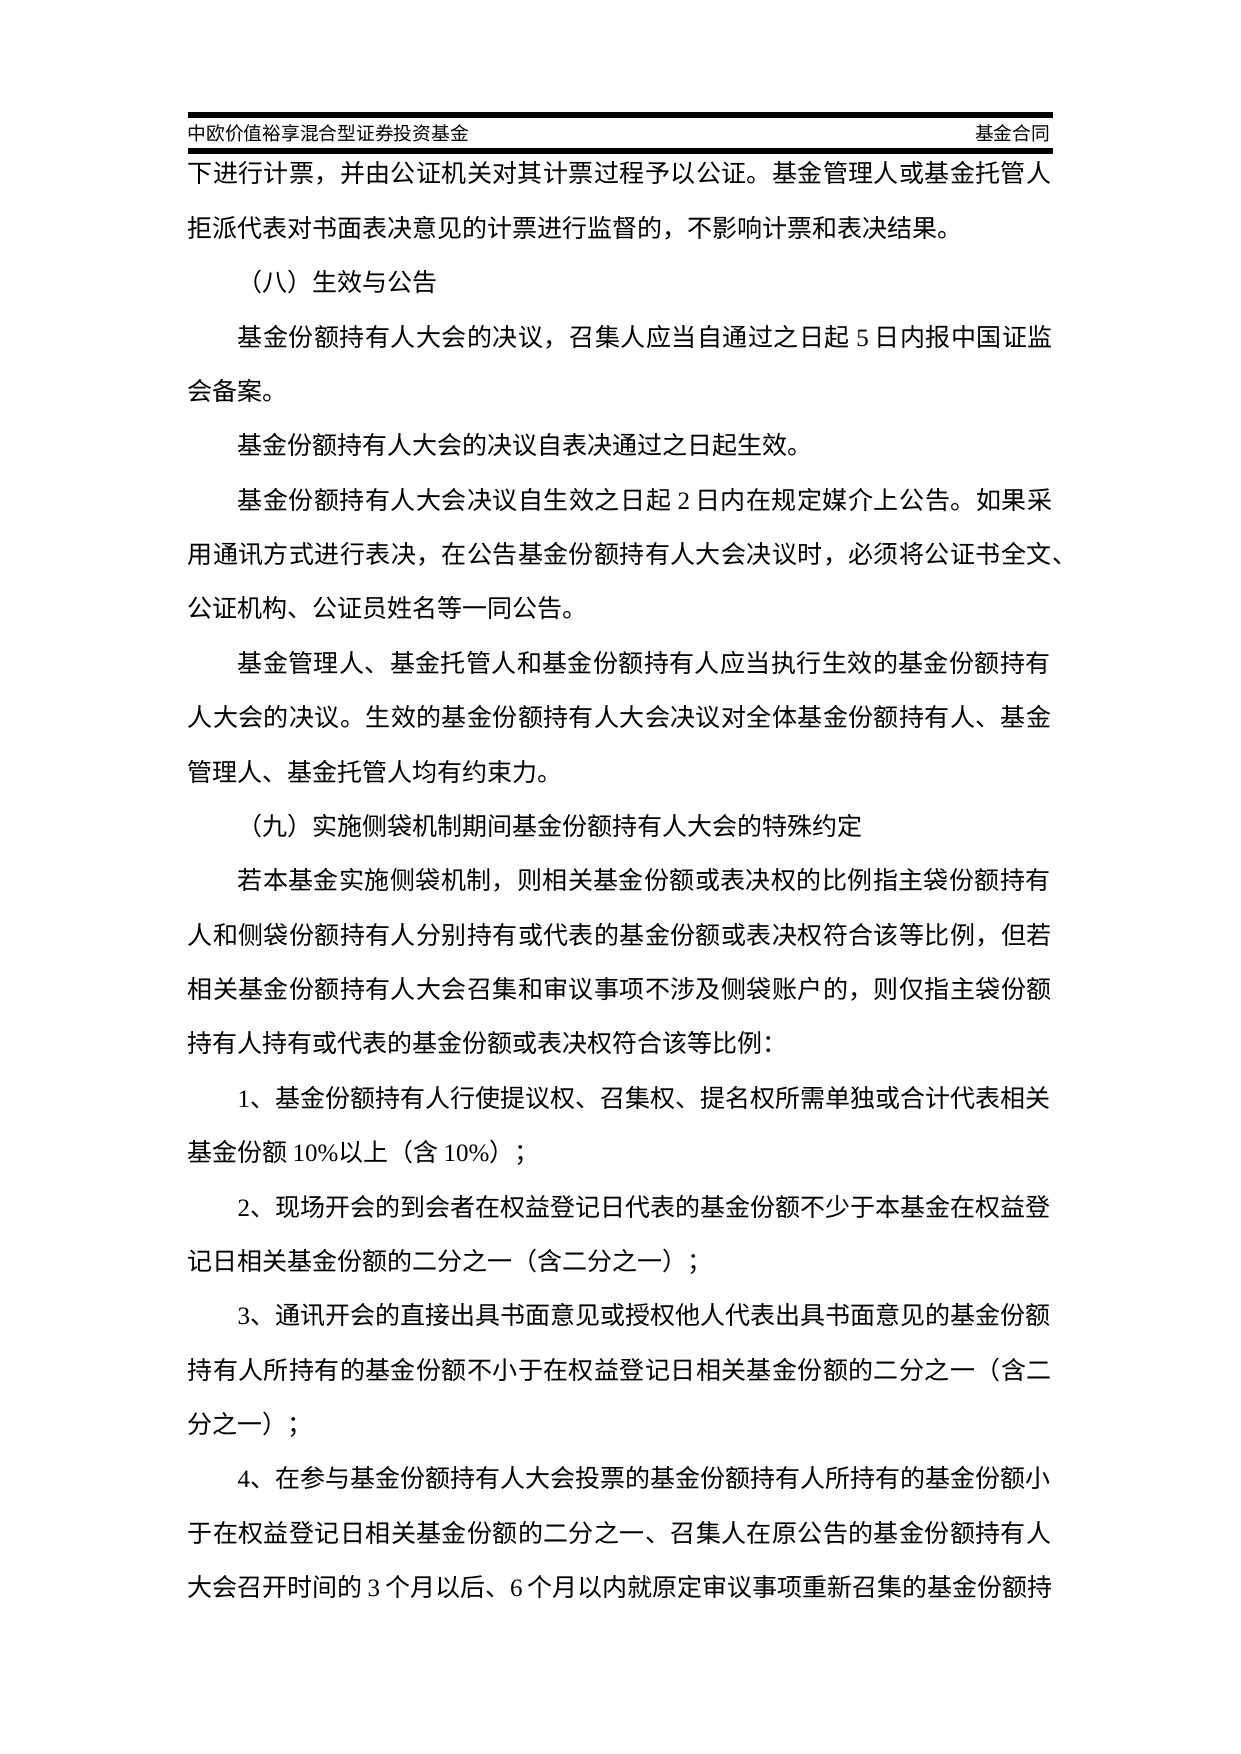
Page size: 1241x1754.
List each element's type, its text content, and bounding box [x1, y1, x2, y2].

text 若本基金实施侧袋机制，则相关基金份额或表决权的比例指主袋份额持有人和侧袋份额持有人分别持有或代表的基金份额或表决权符合该等比例，但若相关基金份额持有人大会召集和审议事项不涉及侧袋账户的，则仅指主袋份额持有人持有或代表的基金份额或表决权符合该等比例： [187, 861, 1053, 1060]
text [187, 1459, 1053, 1604]
text 基金份额持有人大会的决议，召集人应当自通过之日起5日内报中国证监会备案。 [187, 317, 1053, 408]
text 基金份额持有人大会的决议自表决通过之日起生效。 [187, 426, 1053, 462]
text 2、现场开会的到会者在权益登记日代表的基金份额不少于本基金在权益登记日相关基金份额的二分之一（含二分之一）； [187, 1187, 1053, 1278]
text 基金管理人、基金托管人和基金份额持有人应当执行生效的基金份额持有人大会的决议。生效的基金份额持有人大会决议对全体基金份额持有人、基金管理人、基金托管人均有约束力。 [187, 643, 1053, 788]
text 1、基金份额持有人行使提议权、召集权、提名权所需单独或合计代表相关基金份额10%以上（含10%）； [187, 1078, 1053, 1169]
text 基金份额持有人大会决议自生效之日起2日内在规定媒介上公告。如果采用通讯方式进行表决，在公告基金份额持有人大会决议时，必须将公证书全文、公证机构、公证员姓名等一同公告。 [187, 480, 1053, 625]
text （八）生效与公告 [187, 263, 1053, 299]
text 3、通讯开会的直接出具书面意见或授权他人代表出具书面意见的基金份额持有人所持有的基金份额不小于在权益登记日相关基金份额的二分之一（含二分之一）； [187, 1296, 1053, 1441]
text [187, 154, 1053, 244]
text （九）实施侧袋机制期间基金份额持有人大会的特殊约定 [187, 806, 1053, 843]
